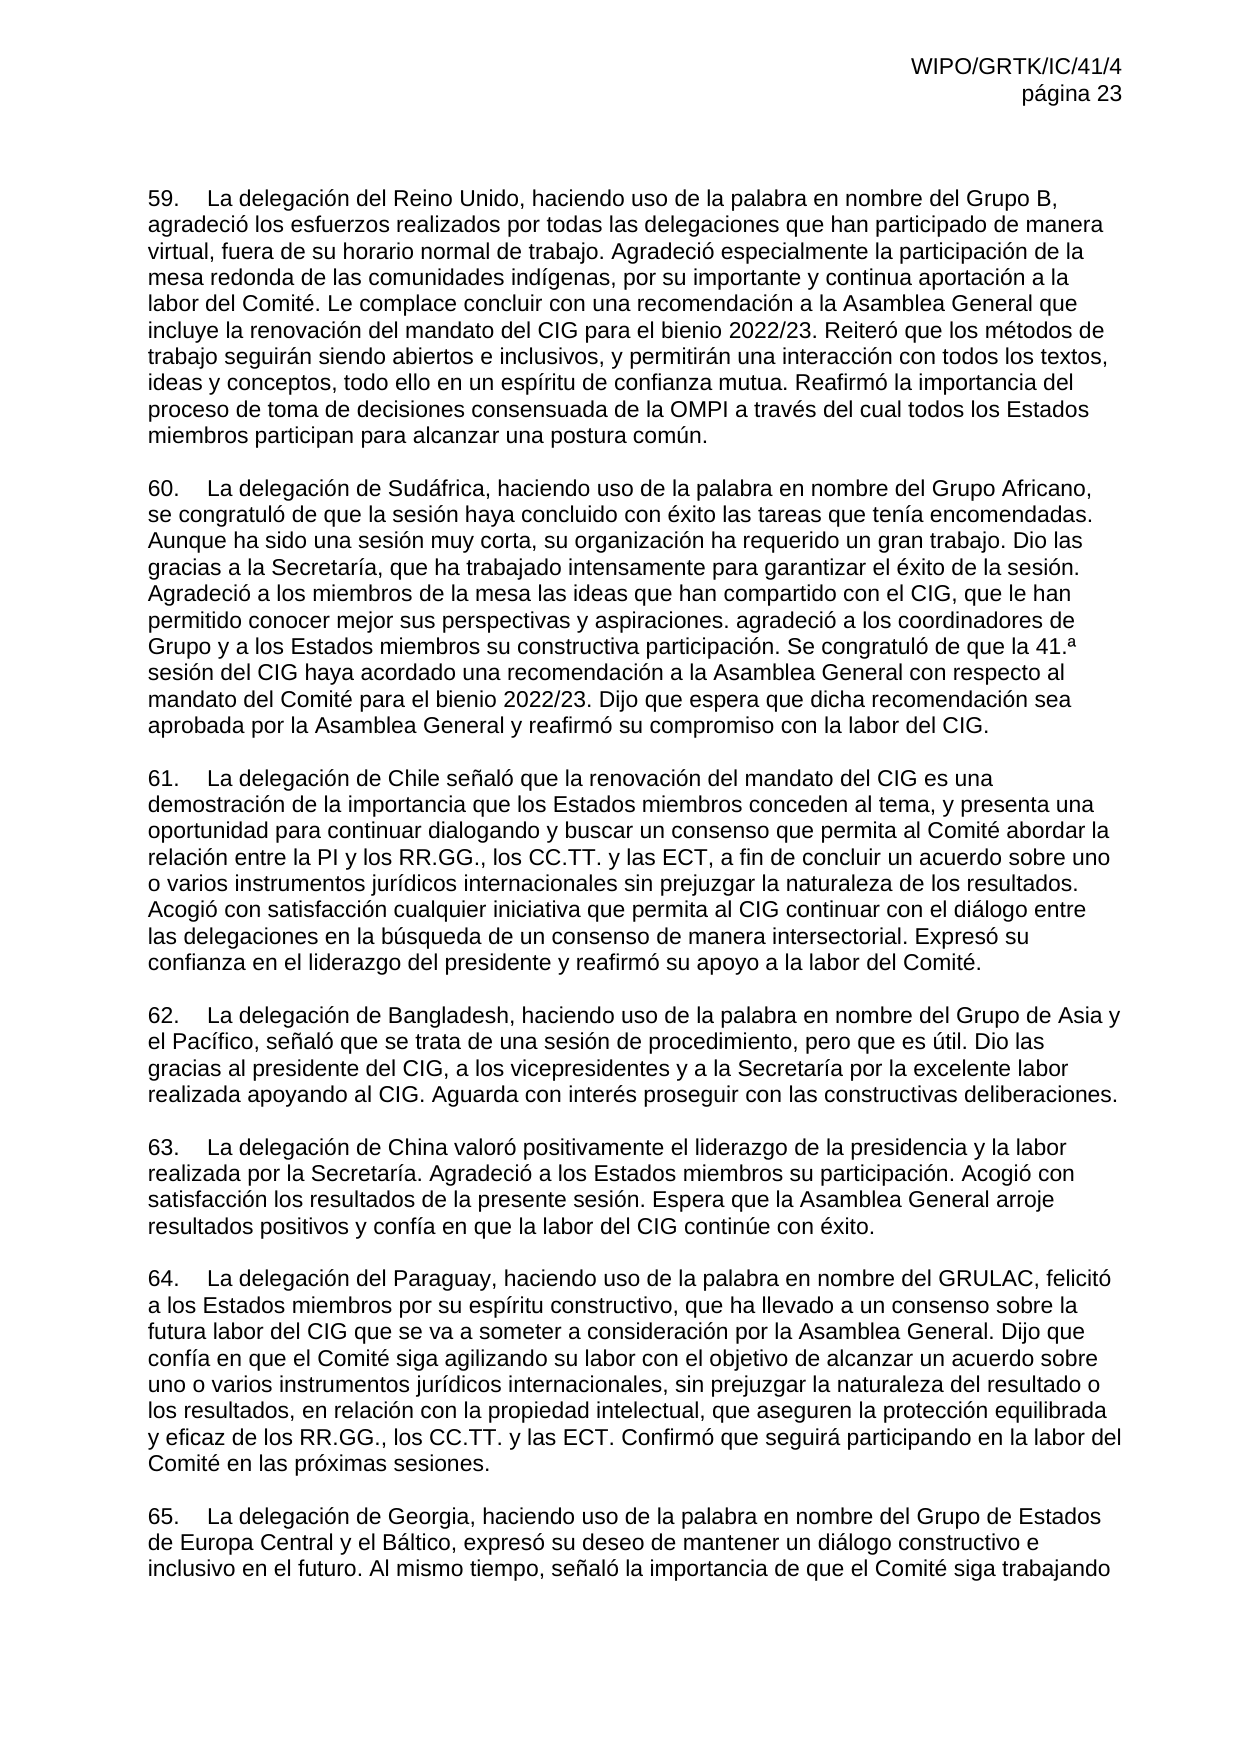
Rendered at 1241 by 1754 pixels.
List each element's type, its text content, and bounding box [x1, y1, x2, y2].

list La delegación del Reino Unido, haciendo uso de la palabra en nombre del Grupo B, agradeció los esfuerzos realizados por todas las delegaciones que han participado de manera virtual, fuera de su horario normal de trabajo. Agradeció especialmente la participación de la mesa redonda de las comunidades indígenas, por su importante y continua aportación a la labor del Comité. Le complace concluir con una recomendación a la Asamblea General que incluye la renovación del mandato del CIG para el bienio 2022/23. Reiteró que los métodos de trabajo seguirán siendo abiertos e inclusivos, y permitirán una interacción con todos los textos, ideas y conceptos, todo ello en un espíritu de confianza mutua. Reafirmó la importancia del proceso de toma de decisiones consensuada de la OMPI a través del cual todos los Estados miembros participan para alcanzar una postura común. [148, 185, 1122, 448]
list La delegación de Chile señaló que la renovación del mandato del CIG es una demostración de la importancia que los Estados miembros conceden al tema, y presenta una oportunidad para continuar dialogando y buscar un consenso que permita al Comité abordar la relación entre la PI y los RR.GG., los CC.TT. y las ECT, a fin de concluir un acuerdo sobre uno o varios instrumentos jurídicos internacionales sin prejuzgar la naturaleza de los resultados. Acogió con satisfacción cualquier iniciativa que permita al CIG continuar con el diálogo entre las delegaciones en la búsqueda de un consenso de manera intersectorial. Expresó su confianza en el liderazgo del presidente y reafirmó su apoyo a la labor del Comité. [148, 765, 1122, 976]
list La delegación de Bangladesh, haciendo uso de la palabra en nombre del Grupo de Asia y el Pacífico, señaló que se trata de una sesión de procedimiento, pero que es útil. Dio las gracias al presidente del CIG, a los vicepresidentes y a la Secretaría por la excelente labor realizada apoyando al CIG. Aguarda con interés proseguir con las constructivas deliberaciones. [148, 1002, 1122, 1107]
list La delegación del Paraguay, haciendo uso de la palabra en nombre del GRULAC, felicitó a los Estados miembros por su espíritu constructivo, que ha llevado a un consenso sobre la futura labor del CIG que se va a someter a consideración por la Asamblea General. Dijo que confía en que el Comité siga agilizando su labor con el objetivo de alcanzar un acuerdo sobre uno o varios instrumentos jurídicos internacionales, sin prejuzgar la naturaleza del resultado o los resultados, en relación con la propiedad intelectual, que aseguren la protección equilibrada y eficaz de los RR.GG., los CC.TT. y las ECT. Confirmó que seguirá participando en la labor del Comité en las próximas sesiones. [148, 1265, 1122, 1476]
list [148, 1503, 1122, 1582]
list La delegación de China valoró positivamente el liderazgo de la presidencia y la labor realizada por la Secretaría. Agradeció a los Estados miembros su participación. Acogió con satisfacción los resultados de la presente sesión. Espera que la Asamblea General arroje resultados positivos y confía en que la labor del CIG continúe con éxito. [148, 1134, 1122, 1239]
list La delegación de Sudáfrica, haciendo uso de la palabra en nombre del Grupo Africano, se congratuló de que la sesión haya concluido con éxito las tareas que tenía encomendadas. Aunque ha sido una sesión muy corta, su organización ha requerido un gran trabajo. Dio las gracias a la Secretaría, que ha trabajado intensamente para garantizar el éxito de la sesión. Agradeció a los miembros de la mesa las ideas que han compartido con el CIG, que le han permitido conocer mejor sus perspectivas y aspiraciones. agradeció a los coordinadores de Grupo y a los Estados miembros su constructiva participación. Se congratuló de que la 41.ª sesión del CIG haya acordado una recomendación a la Asamblea General con respecto al mandato del Comité para el bienio 2022/23. Dijo que espera que dicha recomendación sea aprobada por la Asamblea General y reafirmó su compromiso con la labor del CIG. [148, 475, 1122, 738]
